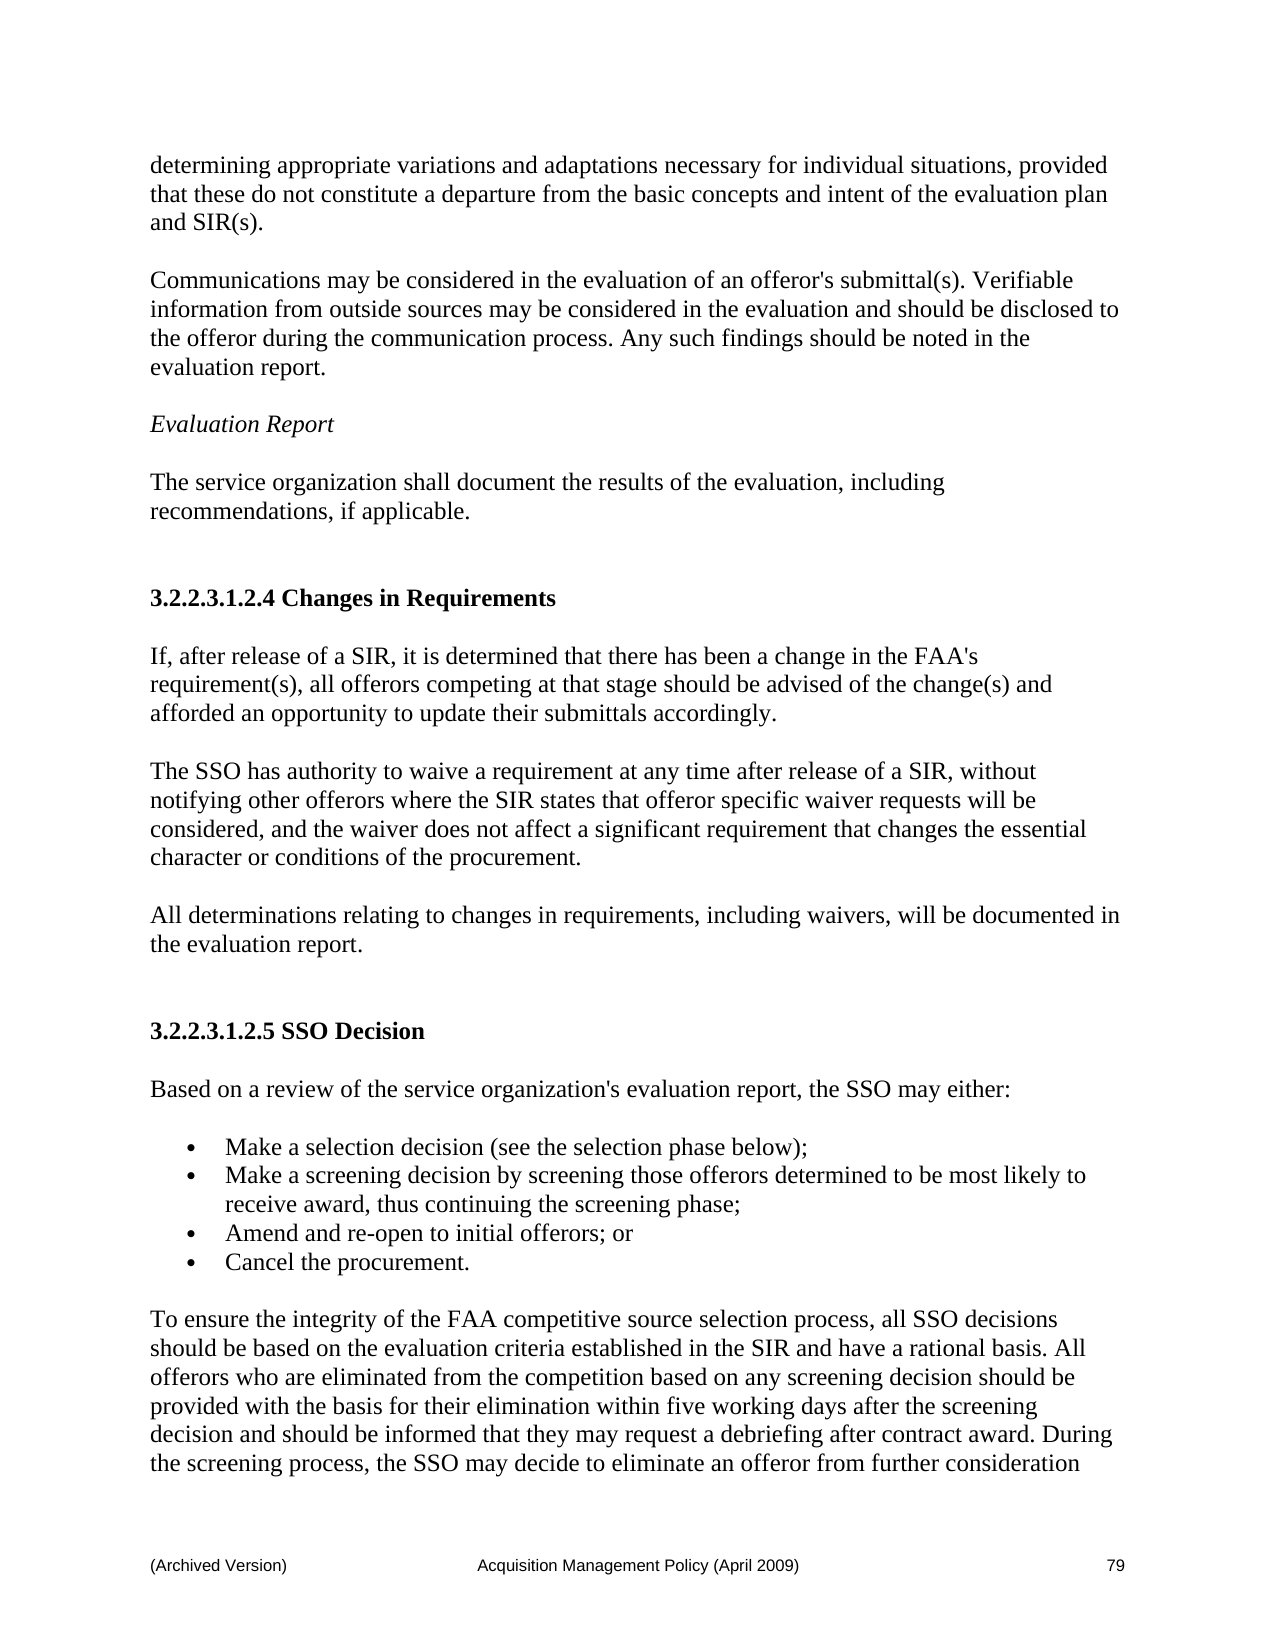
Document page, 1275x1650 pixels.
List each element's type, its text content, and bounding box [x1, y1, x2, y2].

text The service organization shall document the results of the evaluation, including recommendations, if applicable. [150, 467, 1125, 525]
list Cancel the procurement. [187, 1247, 1125, 1275]
text All determinations relating to changes in requirements, including waivers, will be documented in the evaluation report. [150, 900, 1125, 958]
text 3.2.2.3.1.2.5 SSO Decision [150, 987, 1125, 1044]
list Make a screening decision by screening those offerors determined to be most likely to receive award, thus continuing the screening phase; [187, 1160, 1125, 1218]
text Evaluation Report [150, 409, 1125, 438]
text If, after release of a SIR, it is determined that there has been a change in the FAA's requirement(s), all offerors competing at that stage should be advised of the change(s) and afforded an opportunity to update their submittals accordingly. [150, 641, 1125, 727]
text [150, 150, 1125, 236]
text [150, 1304, 1125, 1477]
text Based on a review of the service organization's evaluation report, the SSO may either: [150, 1074, 1125, 1102]
list Make a selection decision (see the selection phase below); [187, 1132, 1125, 1160]
list Amend and re-open to initial offerors; or [187, 1218, 1125, 1247]
text 3.2.2.3.1.2.4 Changes in Requirements [150, 554, 1125, 612]
text The SSO has authority to waive a requirement at any time after release of a SIR, without notifying other offerors where the SIR states that offeror specific waiver requests will be considered, and the waiver does not affect a significant requirement that changes the essential character or conditions of the procurement. [150, 756, 1125, 871]
text Communications may be considered in the evaluation of an offeror's submittal(s). Verifiable information from outside sources may be considered in the evaluation and should be disclosed to the offeror during the communication process. Any such findings should be noted in the evaluation report. [150, 265, 1125, 380]
